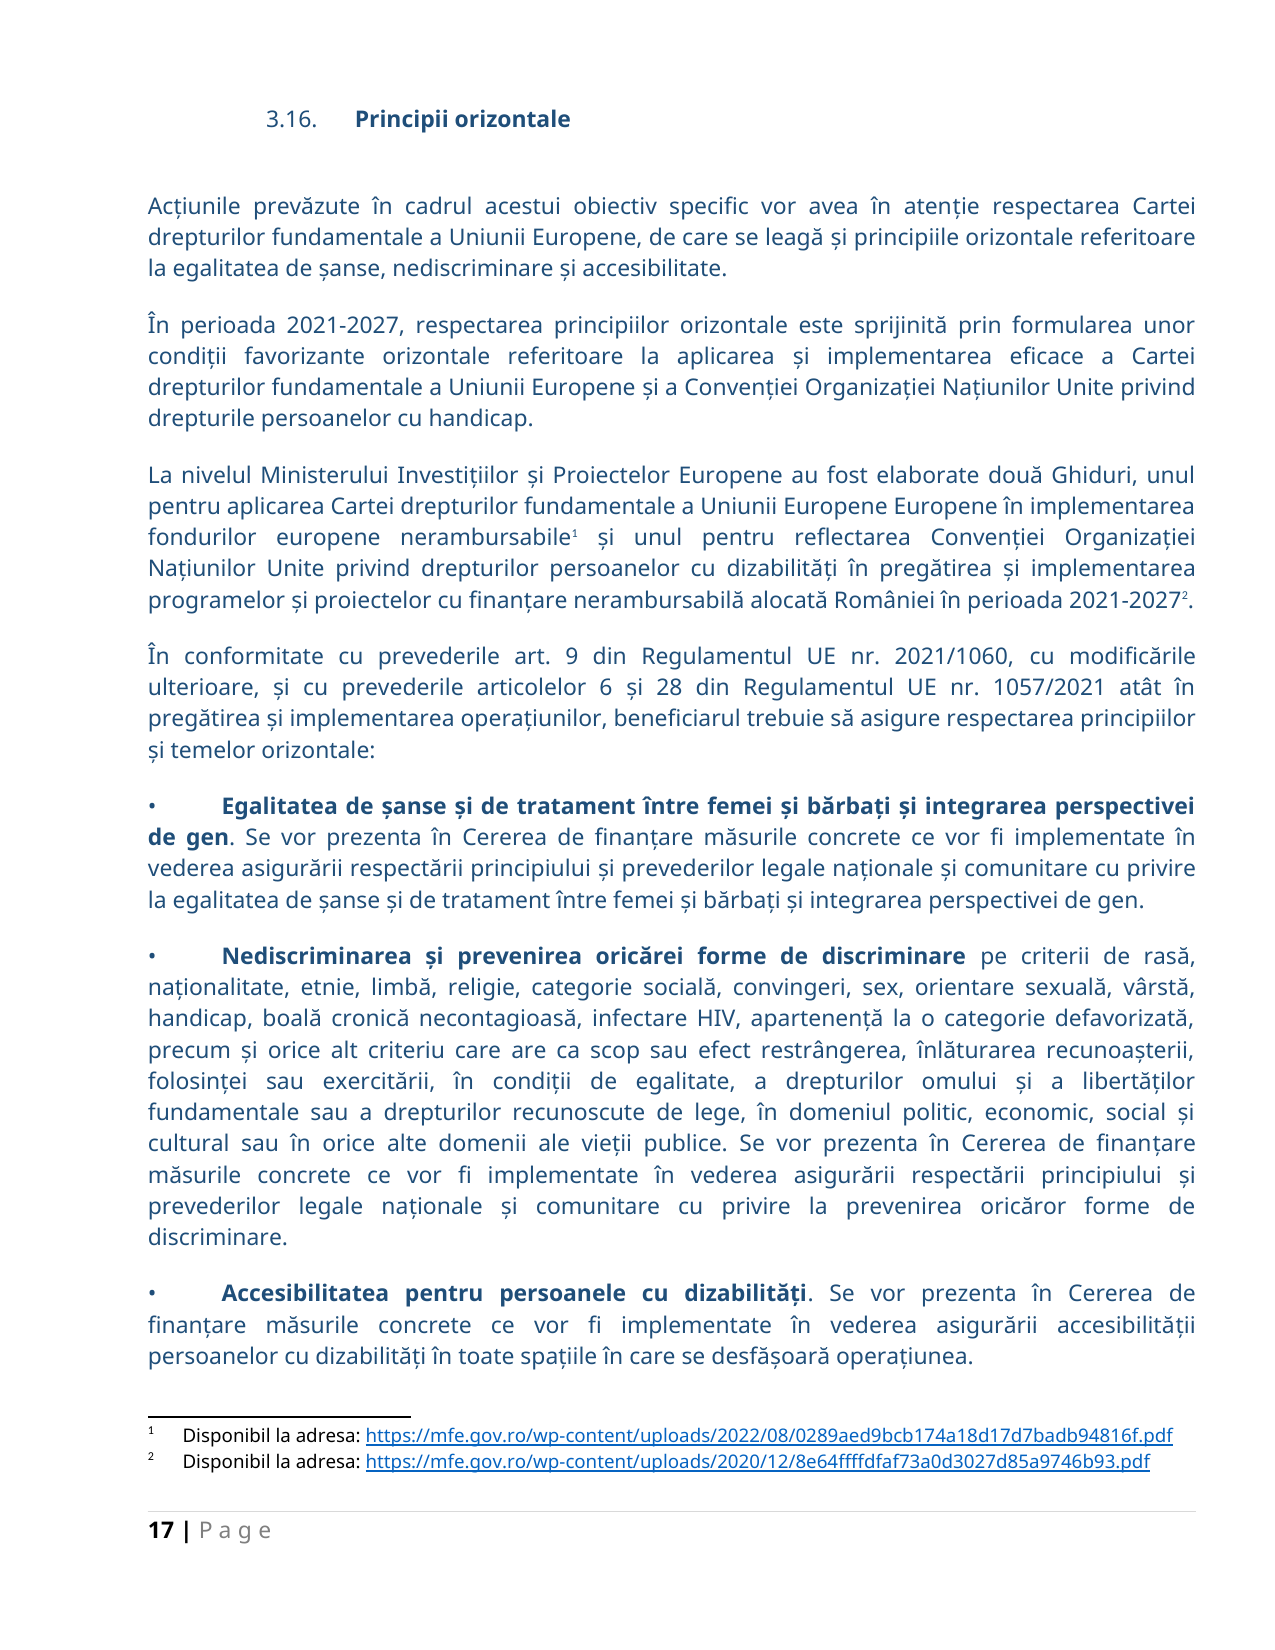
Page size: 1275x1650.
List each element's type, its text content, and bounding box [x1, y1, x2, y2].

text Acțiunile prevăzute în cadrul acestui obiectiv specific vor avea în atenție respectarea Cartei drepturilor fundamentale a Uniunii Europene, de care se leagă și principiile orizontale referitoare la egalitatea de șanse, nediscriminare și accesibilitate. [148, 190, 1196, 283]
text • Egalitatea de șanse și de tratament între femei și bărbați și integrarea perspectivei de gen. Se vor prezenta în Cererea de finanțare măsurile concrete ce vor fi implementate în vederea asigurării respectării principiului și prevederilor legale naționale și comunitare cu privire la egalitatea de șanse și de tratament între femei și bărbați și integrarea perspectivei de gen. [148, 790, 1196, 915]
text În conformitate cu prevederile art. 9 din Regulamentul UE nr. 2021/1060, cu modificările ulterioare, și cu prevederile articolelor 6 și 28 din Regulamentul UE nr. 1057/2021 atât în pregătirea și implementarea operațiunilor, beneficiarul trebuie să asigure respectarea principiilor și temelor orizontale: [148, 640, 1196, 765]
text La nivelul Ministerului Investițiilor și Proiectelor Europene au fost elaborate două Ghiduri, unul pentru aplicarea Cartei drepturilor fundamentale a Uniunii Europene Europene în implementarea fondurilor europene nerambursabile și unul pentru reflectarea Convenției Organizației Națiunilor Unite privind drepturilor persoanelor cu dizabilități în pregătirea și implementarea programelor și proiectelor cu finanțare nerambursabilă alocată României în perioada 2021-2027. [148, 458, 1196, 615]
text În perioada 2021-2027, respectarea principiilor orizontale este sprijinită prin formularea unor condiții favorizante orizontale referitoare la aplicarea și implementarea eficace a Cartei drepturilor fundamentale a Uniunii Europene și a Convenției Organizației Națiunilor Unite privind drepturile persoanelor cu handicap. [148, 308, 1196, 433]
text • Nediscriminarea și prevenirea oricărei forme de discriminare pe criterii de rasă, naţionalitate, etnie, limbă, religie, categorie socială, convingeri, sex, orientare sexuală, vârstă, handicap, boală cronică necontagioasă, infectare HIV, apartenenţă la o categorie defavorizată, precum şi orice alt criteriu care are ca scop sau efect restrângerea, înlăturarea recunoaşterii, folosinţei sau exercitării, în condiţii de egalitate, a drepturilor omului şi a libertăţilor fundamentale sau a drepturilor recunoscute de lege, în domeniul politic, economic, social şi cultural sau în orice alte domenii ale vieţii publice. Se vor prezenta în Cererea de finanțare măsurile concrete ce vor fi implementate în vederea asigurării respectării principiului și prevederilor legale naționale și comunitare cu privire la prevenirea oricăror forme de discriminare. [148, 940, 1196, 1252]
text • Accesibilitatea pentru persoanele cu dizabilități. Se vor prezenta în Cererea de finanțare măsurile concrete ce vor fi implementate în vederea asigurării accesibilității persoanelor cu dizabilități în toate spațiile în care se desfășoară operațiunea. [148, 1277, 1196, 1371]
subtitle Principii orizontale [266, 103, 1196, 135]
